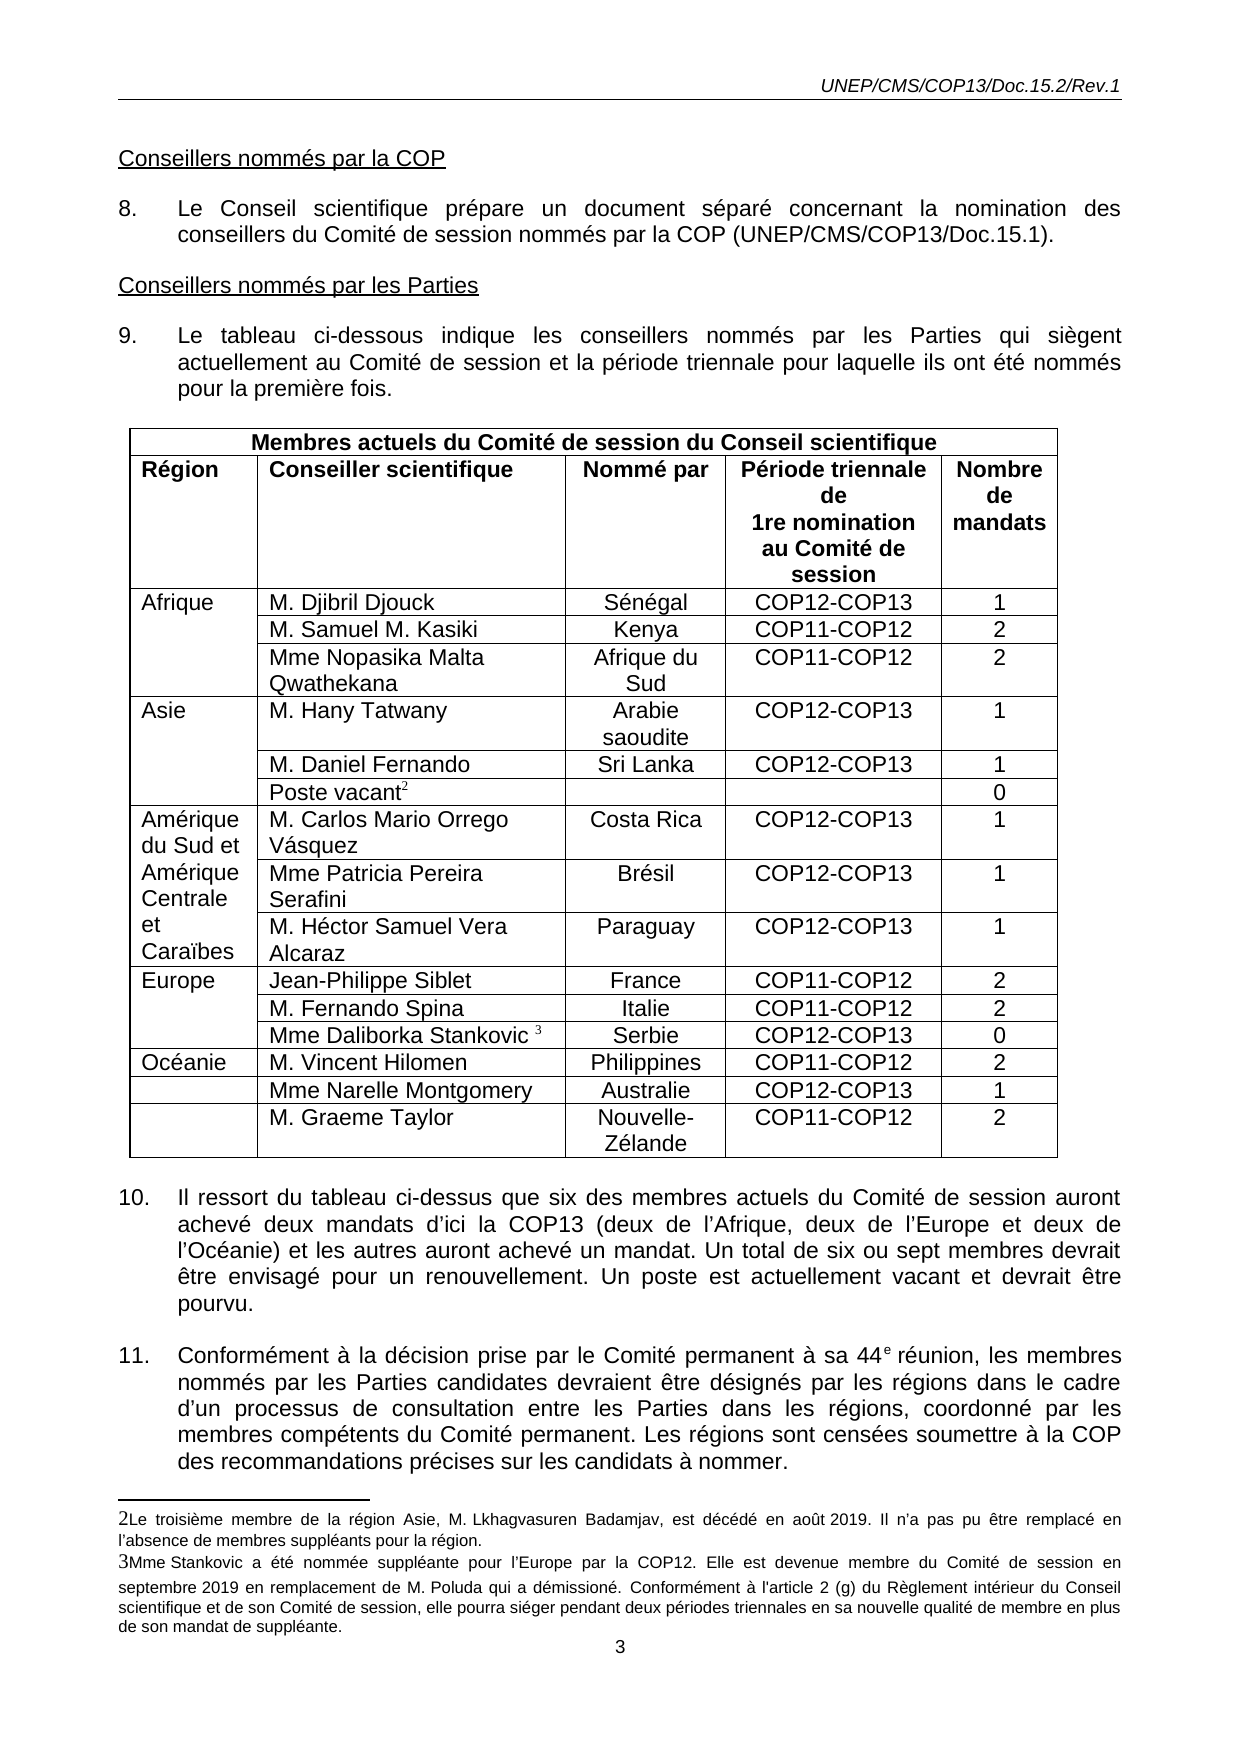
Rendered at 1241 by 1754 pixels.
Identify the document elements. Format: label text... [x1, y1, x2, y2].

table_cell M. Vincent Hilomen [258, 1049, 565, 1076]
table_cell 2 [942, 1049, 1057, 1076]
table_cell M. Graeme Taylor [258, 1104, 565, 1157]
table_cell COP11-COP12 [726, 616, 941, 642]
table_cell COP11-COP12 [726, 967, 941, 993]
table_cell [131, 1077, 257, 1103]
table_cell Afrique [131, 589, 257, 696]
table_cell Italie [566, 995, 725, 1021]
table_cell 1 [942, 860, 1057, 912]
list Conformément à la décision prise par le Comité permanent à sa 44e réunion, les membres nommés par les Parties candidates devraient être désignés par les régions dans le cadre d’un processus de consultation entre les Parties dans les régions, coordonné par les membres compétents du Comité permanent. Les régions sont censées soumettre à la COP des recommandations précises sur les candidats à nommer. [118, 1342, 1122, 1474]
table_cell Sénégal [566, 589, 725, 615]
table_cell Europe [131, 967, 257, 1048]
table_cell 1 [942, 913, 1057, 966]
table_cell Période triennale de 1re nomination au Comité de session [726, 456, 941, 588]
table_cell Paraguay [566, 913, 725, 966]
table_cell Mme Nopasika Malta Qwathekana [258, 644, 565, 696]
table_cell COP11-COP12 [726, 995, 941, 1021]
table_cell COP11-COP12 [726, 1049, 941, 1076]
table_cell Afrique du Sud [566, 644, 725, 696]
table_cell Kenya [566, 616, 725, 642]
table_cell Sri Lanka [566, 751, 725, 777]
table_cell M. Djibril Djouck [258, 589, 565, 615]
table_cell Jean-Philippe Siblet [258, 967, 565, 993]
table_cell Océanie [131, 1049, 257, 1076]
table_cell Asie [131, 697, 257, 805]
table_cell COP12-COP13 [726, 751, 941, 777]
table_cell COP12-COP13 [726, 806, 941, 858]
table_cell COP12-COP13 [726, 913, 941, 966]
table_cell COP12-COP13 [726, 1022, 941, 1048]
table_cell COP11-COP12 [726, 1104, 941, 1157]
table_header Membres actuels du Comité de session du Conseil scientifique [131, 429, 1057, 455]
table_cell M. Hany Tatwany [258, 697, 565, 750]
table_cell M. Héctor Samuel Vera Alcaraz [258, 913, 565, 966]
table_cell 1 [942, 589, 1057, 615]
table_cell COP11-COP12 [726, 644, 941, 696]
table_cell Nombre de mandats [942, 456, 1057, 588]
table_cell 2 [942, 967, 1057, 993]
table_cell 1 [942, 806, 1057, 858]
table_cell 2 [942, 616, 1057, 642]
table_cell 2 [942, 1104, 1057, 1157]
table_cell COP12-COP13 [726, 697, 941, 750]
table_cell Nommé par [566, 456, 725, 588]
text Conseillers nommés par les Parties [118, 272, 1122, 298]
table_cell [131, 1104, 257, 1157]
table_cell M. Fernando Spina [258, 995, 565, 1021]
table_cell M. Samuel M. Kasiki [258, 616, 565, 642]
table_cell Amérique du Sud et Amérique Centrale et Caraïbes [131, 806, 257, 966]
table_cell Serbie [566, 1022, 725, 1048]
table_cell Arabie saoudite [566, 697, 725, 750]
table_cell Poste vacant [258, 779, 565, 805]
table_cell France [566, 967, 725, 993]
table_cell Costa Rica [566, 806, 725, 858]
table_cell 1 [942, 751, 1057, 777]
table_cell 0 [942, 1022, 1057, 1048]
table_cell COP12-COP13 [726, 589, 941, 615]
list Il ressort du tableau ci-dessus que six des membres actuels du Comité de session auront achevé deux mandats d’ici la COP13 (deux de l’Afrique, deux de l’Europe et deux de l’Océanie) et les autres auront achevé un mandat. Un total de six ou sept membres devrait être envisagé pour un renouvellement. Un poste est actuellement vacant et devrait être pourvu. [118, 1184, 1122, 1316]
table_cell COP12-COP13 [726, 1077, 941, 1103]
table_cell 1 [942, 1077, 1057, 1103]
table_cell M. Daniel Fernando [258, 751, 565, 777]
table_cell Mme Patricia Pereira Serafini [258, 860, 565, 912]
table_cell [726, 779, 941, 805]
table_cell 2 [942, 644, 1057, 696]
table_cell 2 [942, 995, 1057, 1021]
text Conseillers nommés par la COP [118, 144, 1122, 171]
table_cell Mme Daliborka Stankovic [258, 1022, 565, 1048]
table_cell Mme Narelle Montgomery [258, 1077, 565, 1103]
list Le Conseil scientifique prépare un document séparé concernant la nomination des conseillers du Comité de session nommés par la COP (UNEP/CMS/COP13/Doc.15.1). [118, 195, 1122, 248]
table_cell Conseiller scientifique [258, 456, 565, 588]
table_cell Australie [566, 1077, 725, 1103]
table_cell Nouvelle-Zélande [566, 1104, 725, 1157]
table_cell [566, 779, 725, 805]
table_cell COP12-COP13 [726, 860, 941, 912]
list Le tableau ci-dessous indique les conseillers nommés par les Parties qui siègent actuellement au Comité de session et la période triennale pour laquelle ils ont été nommés pour la première fois. [118, 322, 1122, 401]
table_cell Philippines [566, 1049, 725, 1076]
table_cell 0 [942, 779, 1057, 805]
table_cell Région [131, 456, 257, 588]
table_cell M. Carlos Mario Orrego Vásquez [258, 806, 565, 858]
table_cell 1 [942, 697, 1057, 750]
table_cell Brésil [566, 860, 725, 912]
